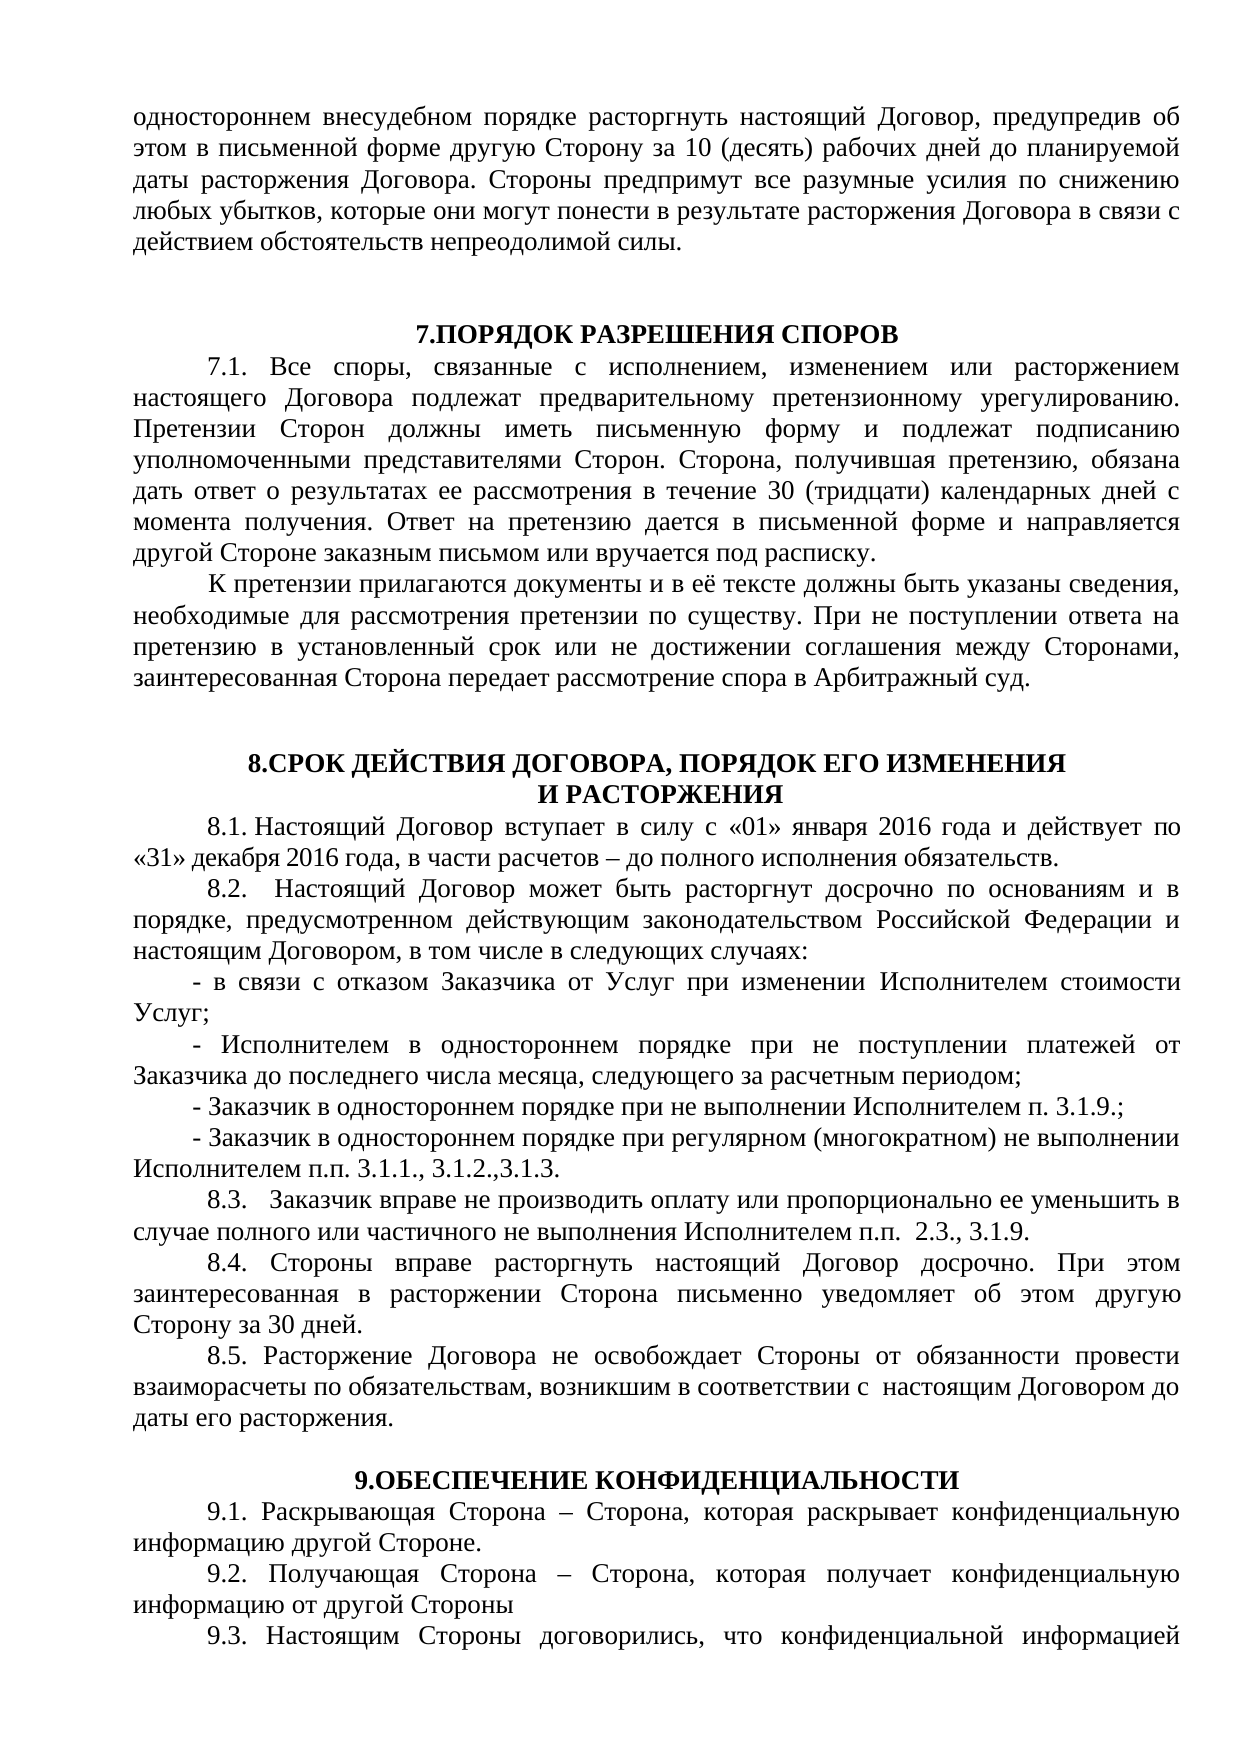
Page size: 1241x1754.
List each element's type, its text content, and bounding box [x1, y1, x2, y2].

text - в связи с отказом Заказчика от Услуг при изменении Исполнителем стоимости Услуг; [133, 965, 1181, 1028]
text - Исполнителем в одностороннем порядке при не поступлении платежей от Заказчика до последнего числа месяца, следующего за расчетным периодом; [133, 1028, 1181, 1090]
text - Заказчик в одностороннем порядке при регулярном (многократном) не выполнении Исполнителем п.п. 3.1.1., 3.1.2.,3.1.3. [133, 1121, 1181, 1183]
text 9.1. Раскрывающая Сторона – Сторона, которая раскрывает конфиденциальную информацию другой Стороне. [133, 1495, 1181, 1557]
text - Заказчик в одностороннем порядке при не выполнении Исполнителем п. 3.1.9.; [133, 1090, 1181, 1121]
text 7.1. Все споры, связанные с исполнением, изменением или расторжением настоящего Договора подлежат предварительному претензионному урегулированию. Претензии Сторон должны иметь письменную форму и подлежат подписанию уполномоченными представителями Сторон. Сторона, получившая претензию, обязана дать ответ о результатах ее рассмотрения в течение 30 (тридцати) календарных дней с момента получения. Ответ на претензию дается в письменной форме и направляется другой Стороне заказным письмом или вручается под расписку. [133, 349, 1181, 568]
text 8.2. Настоящий Договор может быть расторгнут досрочно по основаниям и в порядке, предусмотренном действующим законодательством Российской Федерации и настоящим Договором, в том числе в следующих случаях: [133, 872, 1181, 965]
text К претензии прилагаются документы и в её тексте должны быть указаны сведения, необходимые для рассмотрения претензии по существу. При не поступлении ответа на претензию в установленный срок или не достижении соглашения между Сторонами, заинтересованная Сторона передает рассмотрение спора в Арбитражный суд. [133, 568, 1181, 692]
text 7.ПОРЯДОК РАЗРЕШЕНИЯ СПОРОВ [133, 318, 1181, 349]
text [133, 100, 1181, 256]
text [133, 1619, 1181, 1651]
text 8.5. Расторжение Договора не освобождает Стороны от обязанности провести взаиморасчеты по обязательствам, возникшим в соответствии с настоящим Договором до даты его расторжения. [133, 1339, 1181, 1433]
text 9.2. Получающая Сторона – Сторона, которая получает конфиденциальную информацию от другой Стороны [133, 1557, 1181, 1619]
text 8.1. Настоящий Договор вступает в силу с «01» января 2016 года и действует по «31» декабря 2016 года, в части расчетов – до полного исполнения обязательств. [133, 810, 1181, 872]
text И РАСТОРЖЕНИЯ [133, 778, 1181, 810]
text 8.3. Заказчик вправе не производить оплату или пропорционально ее уменьшить в случае полного или частичного не выполнения Исполнителем п.п. 2.3., 3.1.9. [133, 1183, 1181, 1246]
text 8.СРОК ДЕЙСТВИЯ ДОГОВОРА, ПОРЯДОК ЕГО ИЗМЕНЕНИЯ [133, 747, 1181, 778]
list 9.ОБЕСПЕЧЕНИЕ КОНФИДЕНЦИАЛЬНОСТИ [133, 1464, 1181, 1495]
text 8.4. Стороны вправе расторгнуть настоящий Договор досрочно. При этом заинтересованная в расторжении Сторона письменно уведомляет об этом другую Сторону за 30 дней. [133, 1246, 1181, 1339]
